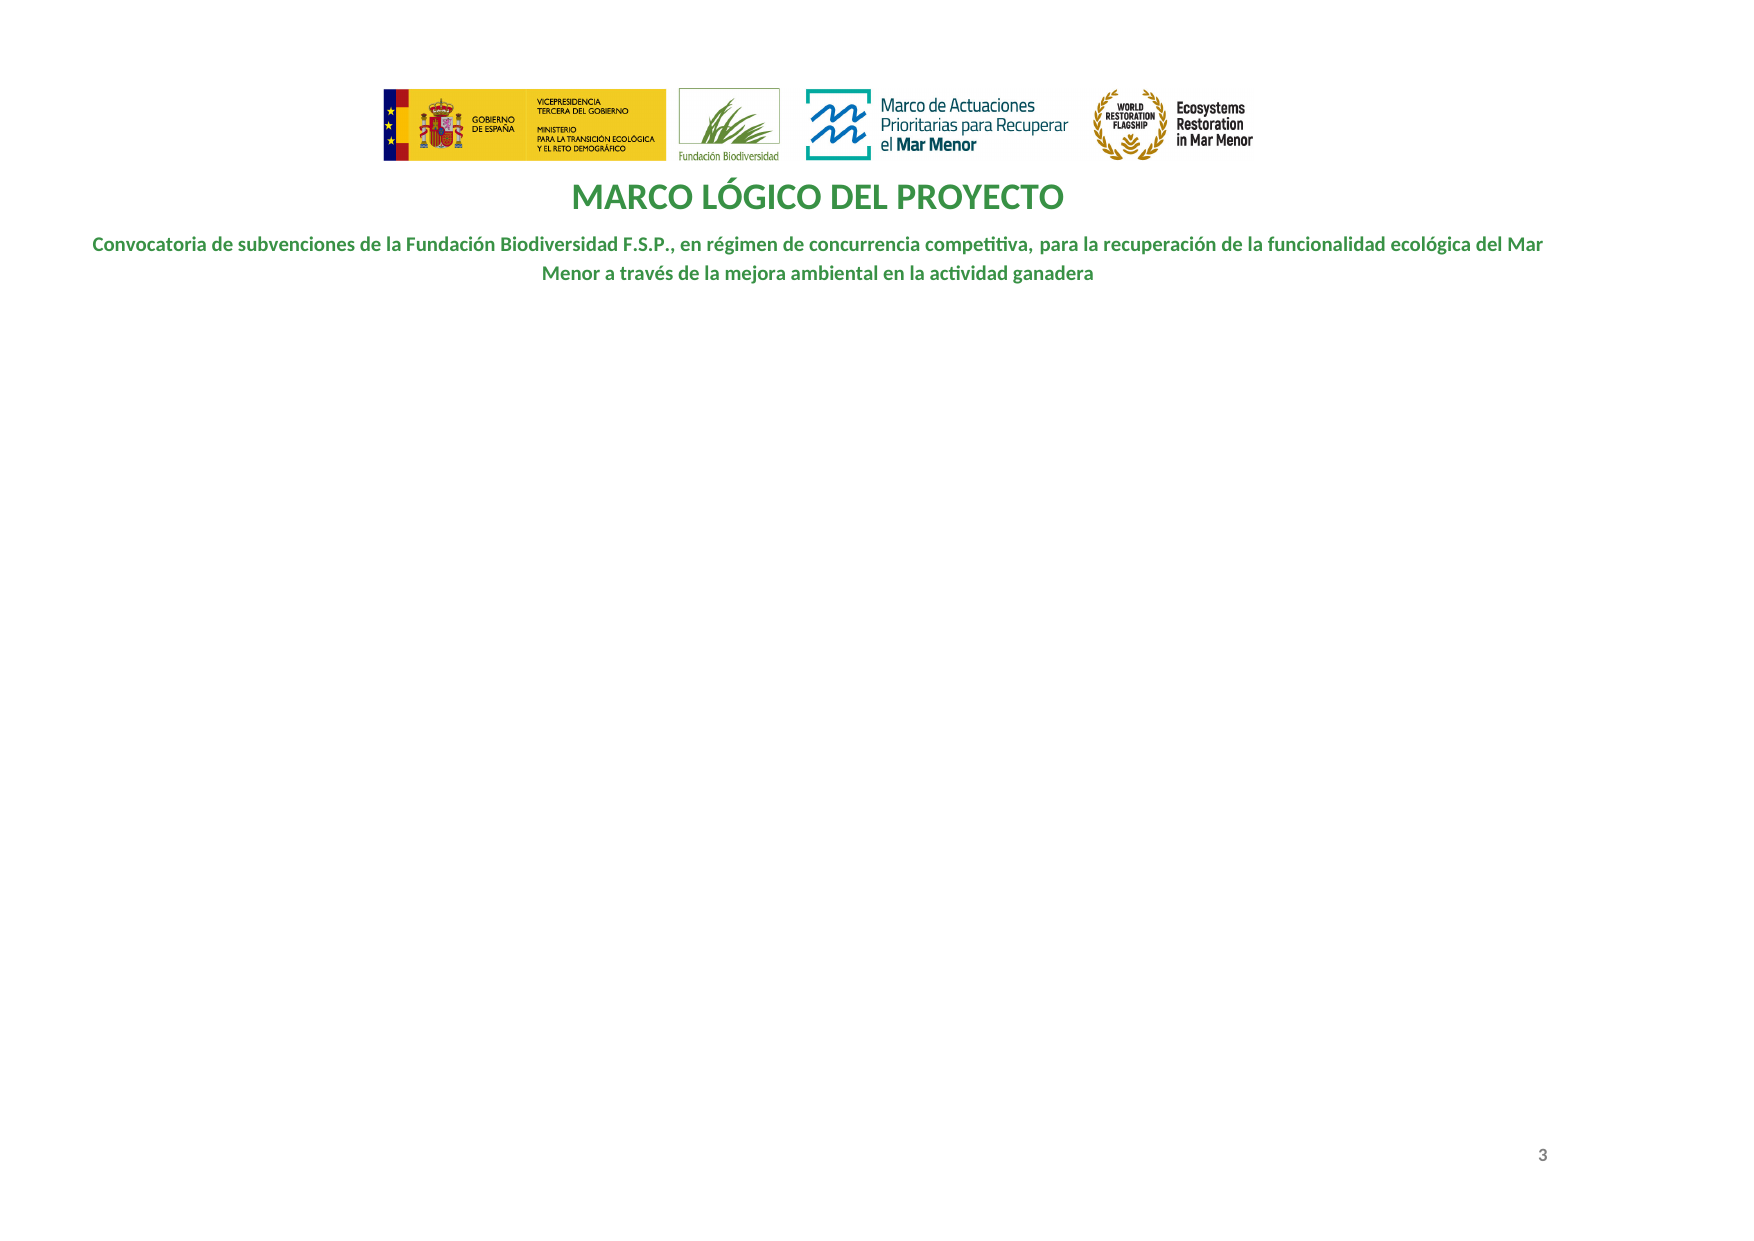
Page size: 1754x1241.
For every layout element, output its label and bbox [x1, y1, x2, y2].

picture [382, 88, 1254, 161]
